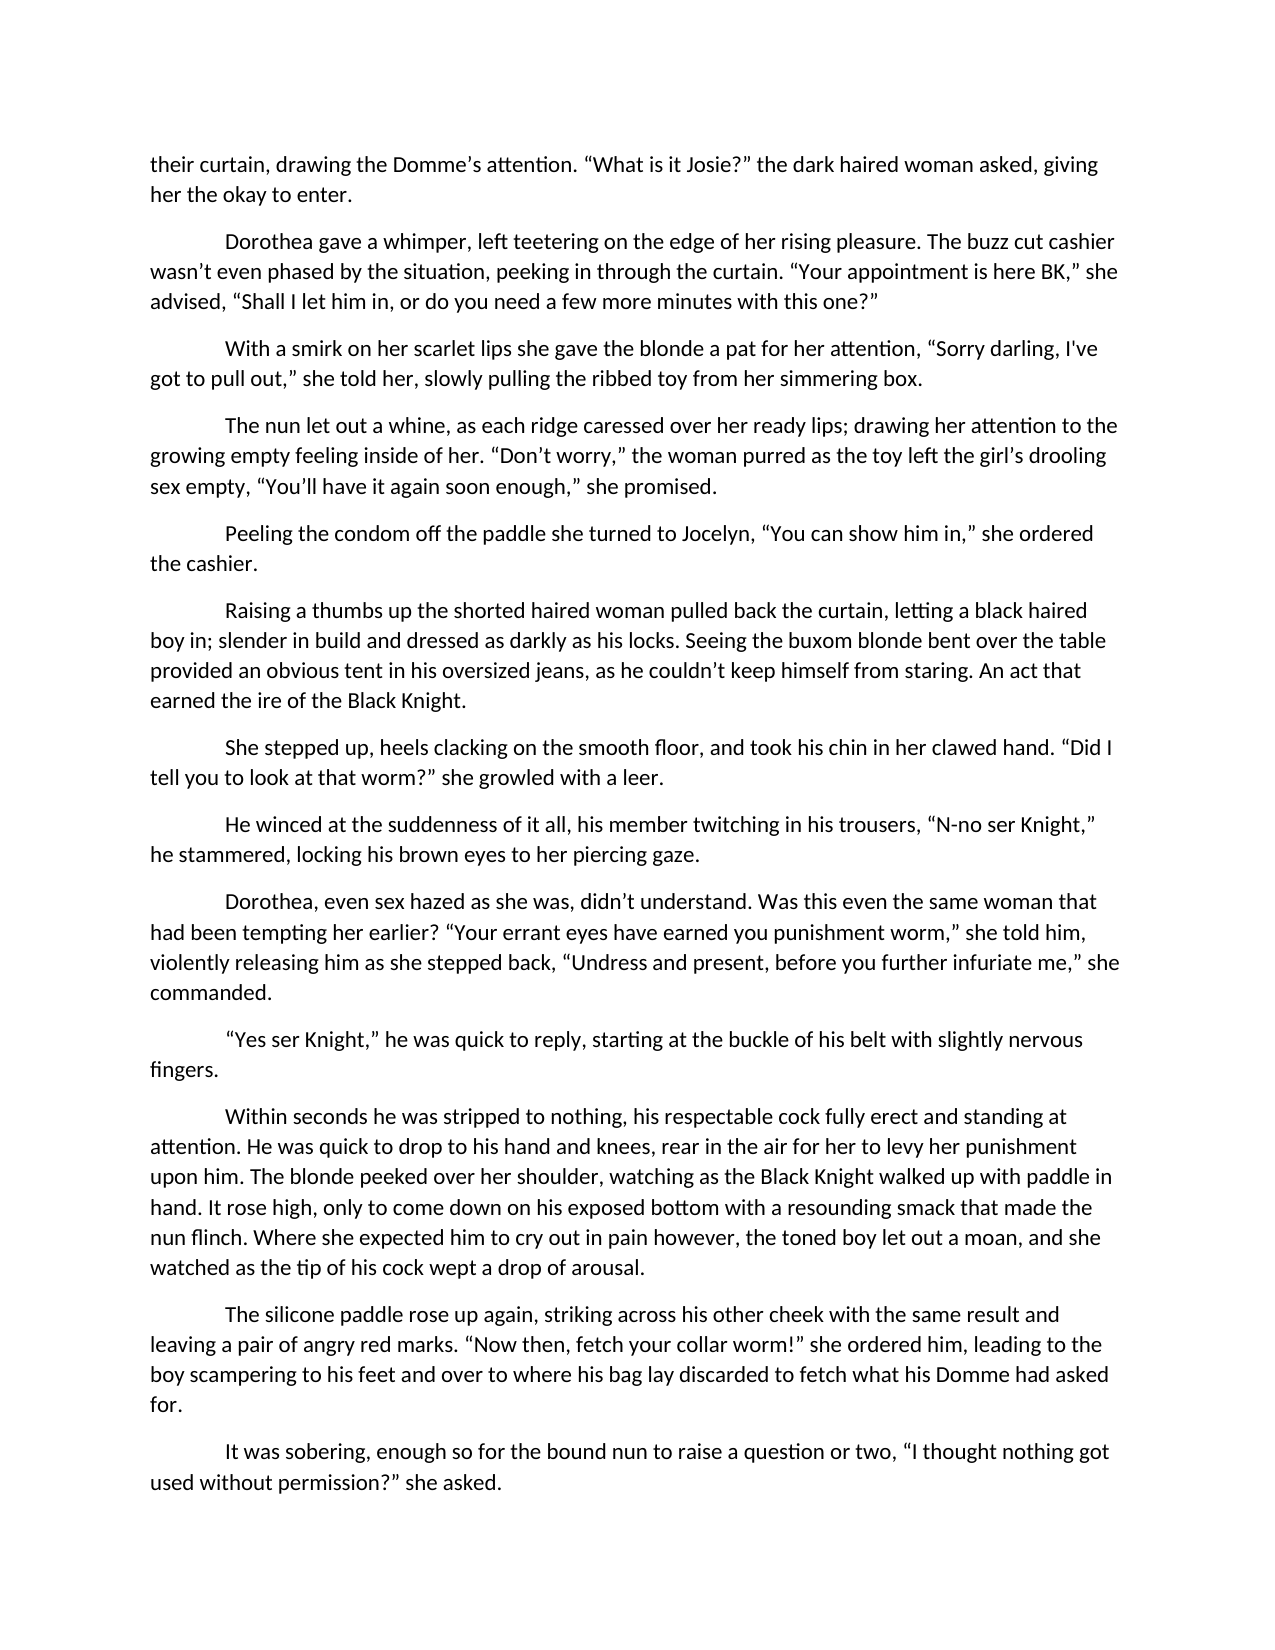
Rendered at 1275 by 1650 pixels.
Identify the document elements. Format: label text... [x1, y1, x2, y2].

text The silicone paddle rose up again, striking across his other cheek with the same result and leaving a pair of angry red marks. “Now then, fetch your collar worm!” she ordered him, leading to the boy scampering to his feet and over to where his bag lay discarded to fetch what his Domme had asked for. [150, 1300, 1125, 1419]
text Dorothea, even sex hazed as she was, didn’t understand. Was this even the same woman that had been tempting her earlier? “Your errant eyes have earned you punishment worm,” she told him, violently releasing him as she stepped back, “Undress and present, before you further infuriate me,” she commanded. [150, 887, 1125, 1006]
text With a smirk on her scarlet lips she gave the blonde a pat for her attention, “Sorry darling, I've got to pull out,” she told her, slowly pulling the ribbed toy from her simmering box. [150, 334, 1125, 393]
text “Yes ser Knight,” he was quick to reply, starting at the buckle of his belt with slightly nervous fingers. [150, 1025, 1125, 1083]
text Dorothea gave a whimper, left teetering on the edge of her rising pleasure. The buzz cut cashier wasn’t even phased by the situation, peeking in through the curtain. “Your appointment is here BK,” she advised, “Shall I let him in, or do you need a few more minutes with this one?” [150, 227, 1125, 316]
text It was sobering, enough so for the bound nun to raise a question or two, “I thought nothing got used without permission?” she asked. [150, 1437, 1125, 1496]
text He winced at the suddenness of it all, his member twitching in his trousers, “N-no ser Knight,” he stammered, locking his brown eyes to her piercing gaze. [150, 810, 1125, 869]
text The nun let out a whine, as each ridge caressed over her ready lips; drawing her attention to the growing empty feeling inside of her. “Don’t worry,” the woman purred as the toy left the girl’s drooling sex empty, “You’ll have it again soon enough,” she promised. [150, 411, 1125, 500]
text She stepped up, heels clacking on the smooth floor, and took his chin in her clawed hand. “Did I tell you to look at that worm?” she growled with a leer. [150, 733, 1125, 792]
text Peeling the condom off the paddle she turned to Jocelyn, “You can show him in,” she ordered the cashier. [150, 519, 1125, 577]
text Within seconds he was stripped to nothing, his respectable cock fully erect and standing at attention. He was quick to drop to his hand and knees, rear in the air for her to levy her punishment upon him. The blonde peeked over her shoulder, watching as the Black Knight walked up with paddle in hand. It rose high, only to come down on his exposed bottom with a resounding smack that made the nun flinch. Where she expected him to cry out in pain however, the toned boy let out a moan, and she watched as the tip of his cock wept a drop of arousal. [150, 1102, 1125, 1281]
text Raising a thumbs up the shorted haired woman pulled back the curtain, letting a black haired boy in; slender in build and dressed as darkly as his locks. Seeing the buxom blonde bent over the table provided an obvious tent in his oversized jeans, as he couldn’t keep himself from staring. An act that earned the ire of the Black Knight. [150, 596, 1125, 714]
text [150, 150, 1125, 208]
